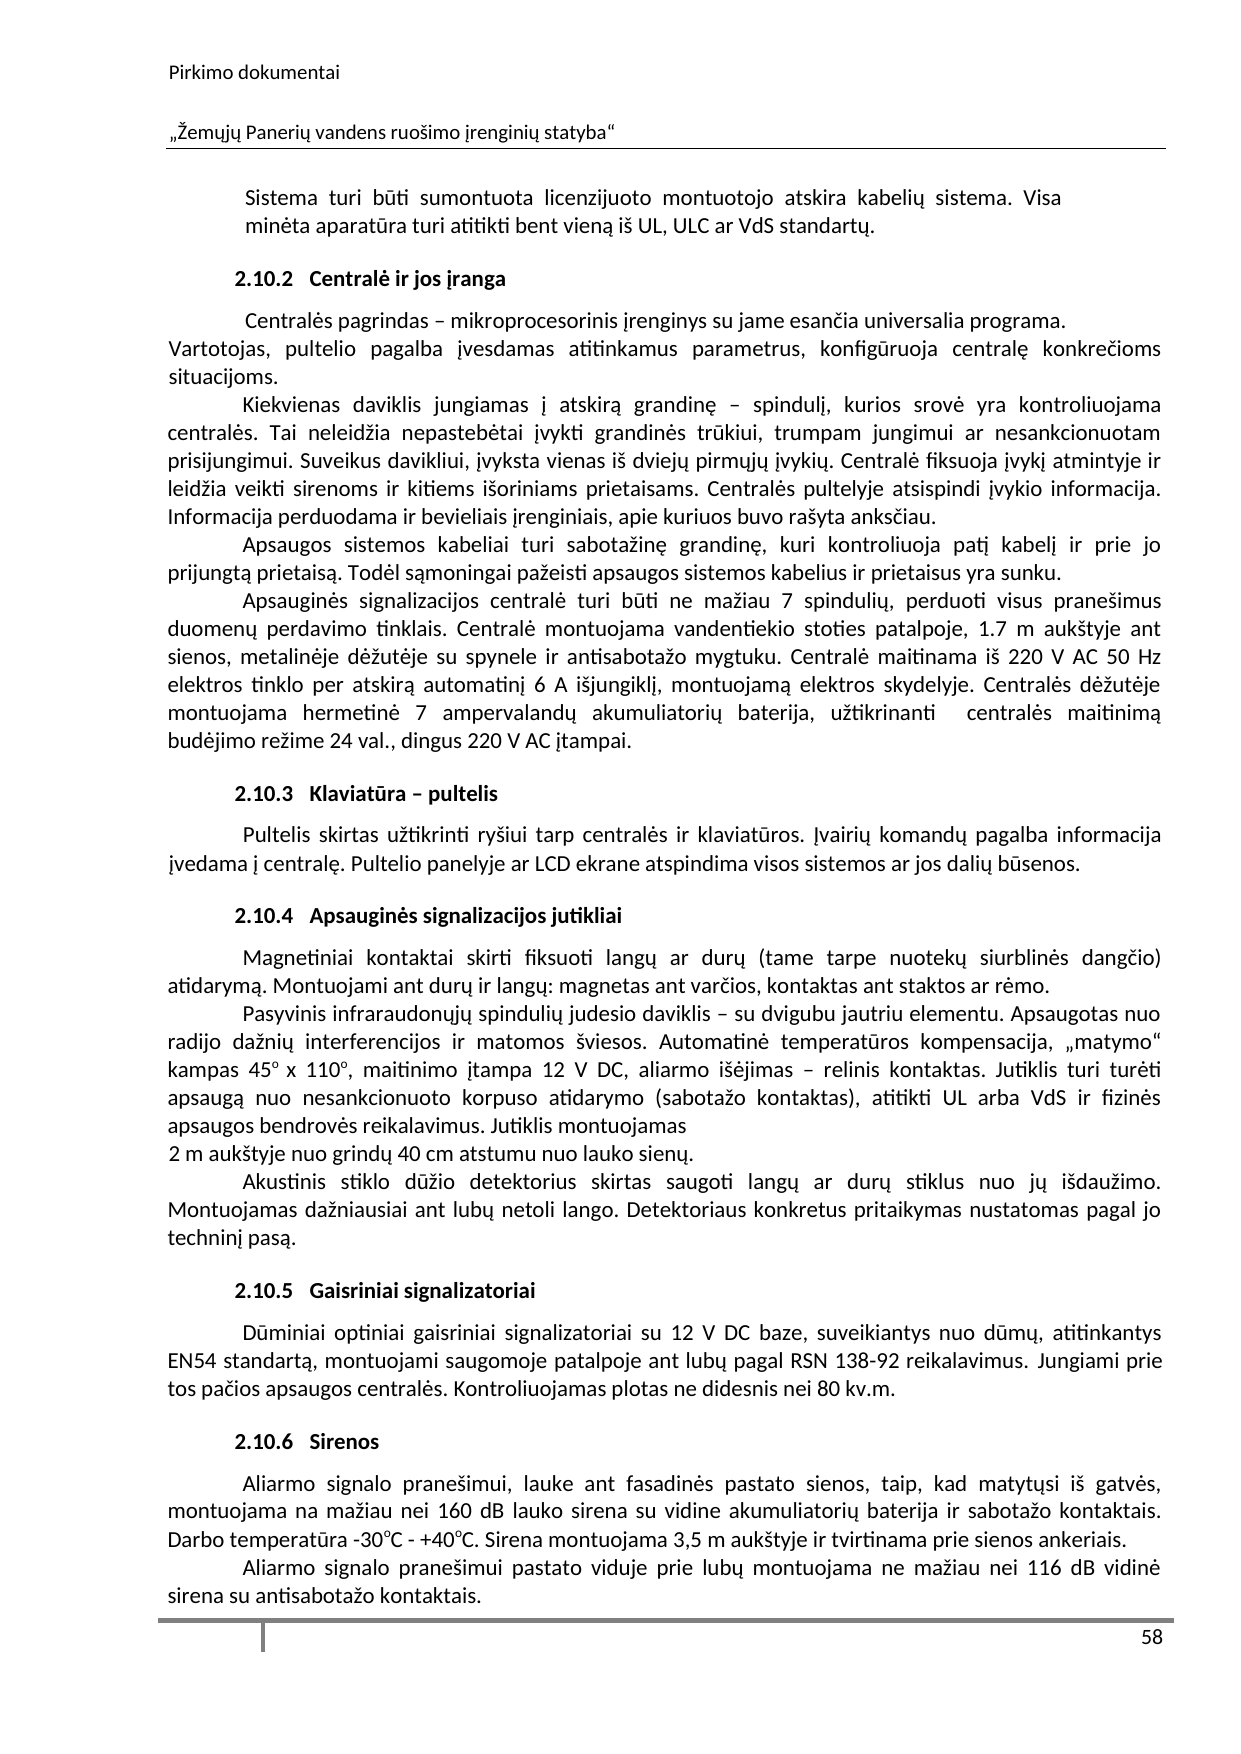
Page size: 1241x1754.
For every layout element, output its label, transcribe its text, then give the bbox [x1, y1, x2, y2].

text Sistema turi būti sumontuota licenzijuoto montuotojo atskira kabelių sistema. Visa minėta aparatūra turi atitikti bent vieną iš UL, ULC ar VdS standartų. [245, 183, 1063, 239]
text Apsauginės signalizacijos centralė turi būti ne mažiau 7 spindulių, perduoti visus pranešimus duomenų perdavimo tinklais. Centralė montuojama vandentiekio stoties patalpoje, 1.7 m aukštyje ant sienos, metalinėje dėžutėje su spynele ir antisabotažo mygtuku. Centralė maitinama iš 220 V AC 50 Hz elektros tinklo per atskirą automatinį 6 A išjungiklį, montuojamą elektros skydelyje. Centralės dėžutėje montuojama hermetinė 7 ampervalandų akumuliatorių baterija, užtikrinanti centralės maitinimą budėjimo režime 24 val., dingus 220 V AC įtampai. [167, 586, 1163, 754]
subtitle Centralė ir jos įranga [234, 264, 1163, 292]
subtitle Gaisriniai signalizatoriai [234, 1276, 1163, 1304]
text Pasyvinis infraraudonųjų spindulių judesio daviklis – su dvigubu jautriu elementu. Apsaugotas nuo radijo dažnių interferencijos ir matomos šviesos. Automatinė temperatūros kompensacija, „matymo“ kampas 45o x 110o, maitinimo įtampa 12 V DC, aliarmo išėjimas – relinis kontaktas. Jutiklis turi turėti apsaugą nuo nesankcionuoto korpuso atidarymo (sabotažo kontaktas), atitikti UL arba VdS ir fizinės apsaugos bendrovės reikalavimus. Jutiklis montuojamas [167, 999, 1163, 1139]
subtitle Apsauginės signalizacijos jutikliai [234, 902, 1163, 930]
text Aliarmo signalo pranešimui pastato viduje prie lubų montuojama ne mažiau nei 116 dB vidinė sirena su antisabotažo kontaktais. [167, 1553, 1163, 1609]
text 2 m aukštyje nuo grindų 40 cm atstumu nuo lauko sienų. [168, 1139, 1163, 1167]
text Akustinis stiklo dūžio detektorius skirtas saugoti langų ar durų stiklus nuo jų išdaužimo. Montuojamas dažniausiai ant lubų netoli lango. Detektoriaus konkretus pritaikymas nustatomas pagal jo techninį pasą. [167, 1167, 1163, 1251]
text Vartotojas, pultelio pagalba įvesdamas atitinkamus parametrus, konfigūruoja centralę konkrečioms situacijoms. [168, 334, 1163, 390]
text Dūminiai optiniai gaisriniai signalizatoriai su 12 V DC baze, suveikiantys nuo dūmų, atitinkantys EN54 standartą, montuojami saugomoje patalpoje ant lubų pagal RSN 138-92 reikalavimus. Jungiami prie tos pačios apsaugos centralės. Kontroliuojamas plotas ne didesnis nei 80 kv.m. [167, 1318, 1163, 1402]
text Magnetiniai kontaktai skirti fiksuoti langų ar durų (tame tarpe nuotekų siurblinės dangčio) atidarymą. Montuojami ant durų ir langų: magnetas ant varčios, kontaktas ant staktos ar rėmo. [167, 943, 1163, 999]
text Centralės pagrindas – mikroprocesorinis įrenginys su jame esančia universalia programa. [245, 306, 1163, 334]
text Apsaugos sistemos kabeliai turi sabotažinę grandinę, kuri kontroliuoja patį kabelį ir prie jo prijungtą prietaisą. Todėl sąmoningai pažeisti apsaugos sistemos kabelius ir prietaisus yra sunku. [167, 530, 1163, 586]
text Kiekvienas daviklis jungiamas į atskirą grandinę – spindulį, kurios srovė yra kontroliuojama centralės. Tai neleidžia nepastebėtai įvykti grandinės trūkiui, trumpam jungimui ar nesankcionuotam prisijungimui. Suveikus davikliui, įvyksta vienas iš dviejų pirmųjų įvykių. Centralė fiksuoja įvykį atmintyje ir leidžia veikti sirenoms ir kitiems išoriniams prietaisams. Centralės pultelyje atsispindi įvykio informacija. Informacija perduodama ir bevieliais įrenginiais, apie kuriuos buvo rašyta anksčiau. [167, 390, 1163, 530]
text Pultelis skirtas užtikrinti ryšiui tarp centralės ir klaviatūros. Įvairių komandų pagalba informacija įvedama į centralę. Pultelio panelyje ar LCD ekrane atspindima visos sistemos ar jos dalių būsenos. [169, 821, 1163, 877]
text Aliarmo signalo pranešimui, lauke ant fasadinės pastato sienos, taip, kad matytųsi iš gatvės, montuojama na mažiau nei 160 dB lauko sirena su vidine akumuliatorių baterija ir sabotažo kontaktais. Darbo temperatūra -30oC - +40oC. Sirena montuojama 3,5 m aukštyje ir tvirtinama prie sienos ankeriais. [167, 1469, 1163, 1553]
subtitle Sirenos [234, 1427, 1163, 1455]
subtitle Klaviatūra – pultelis [234, 779, 1163, 807]
